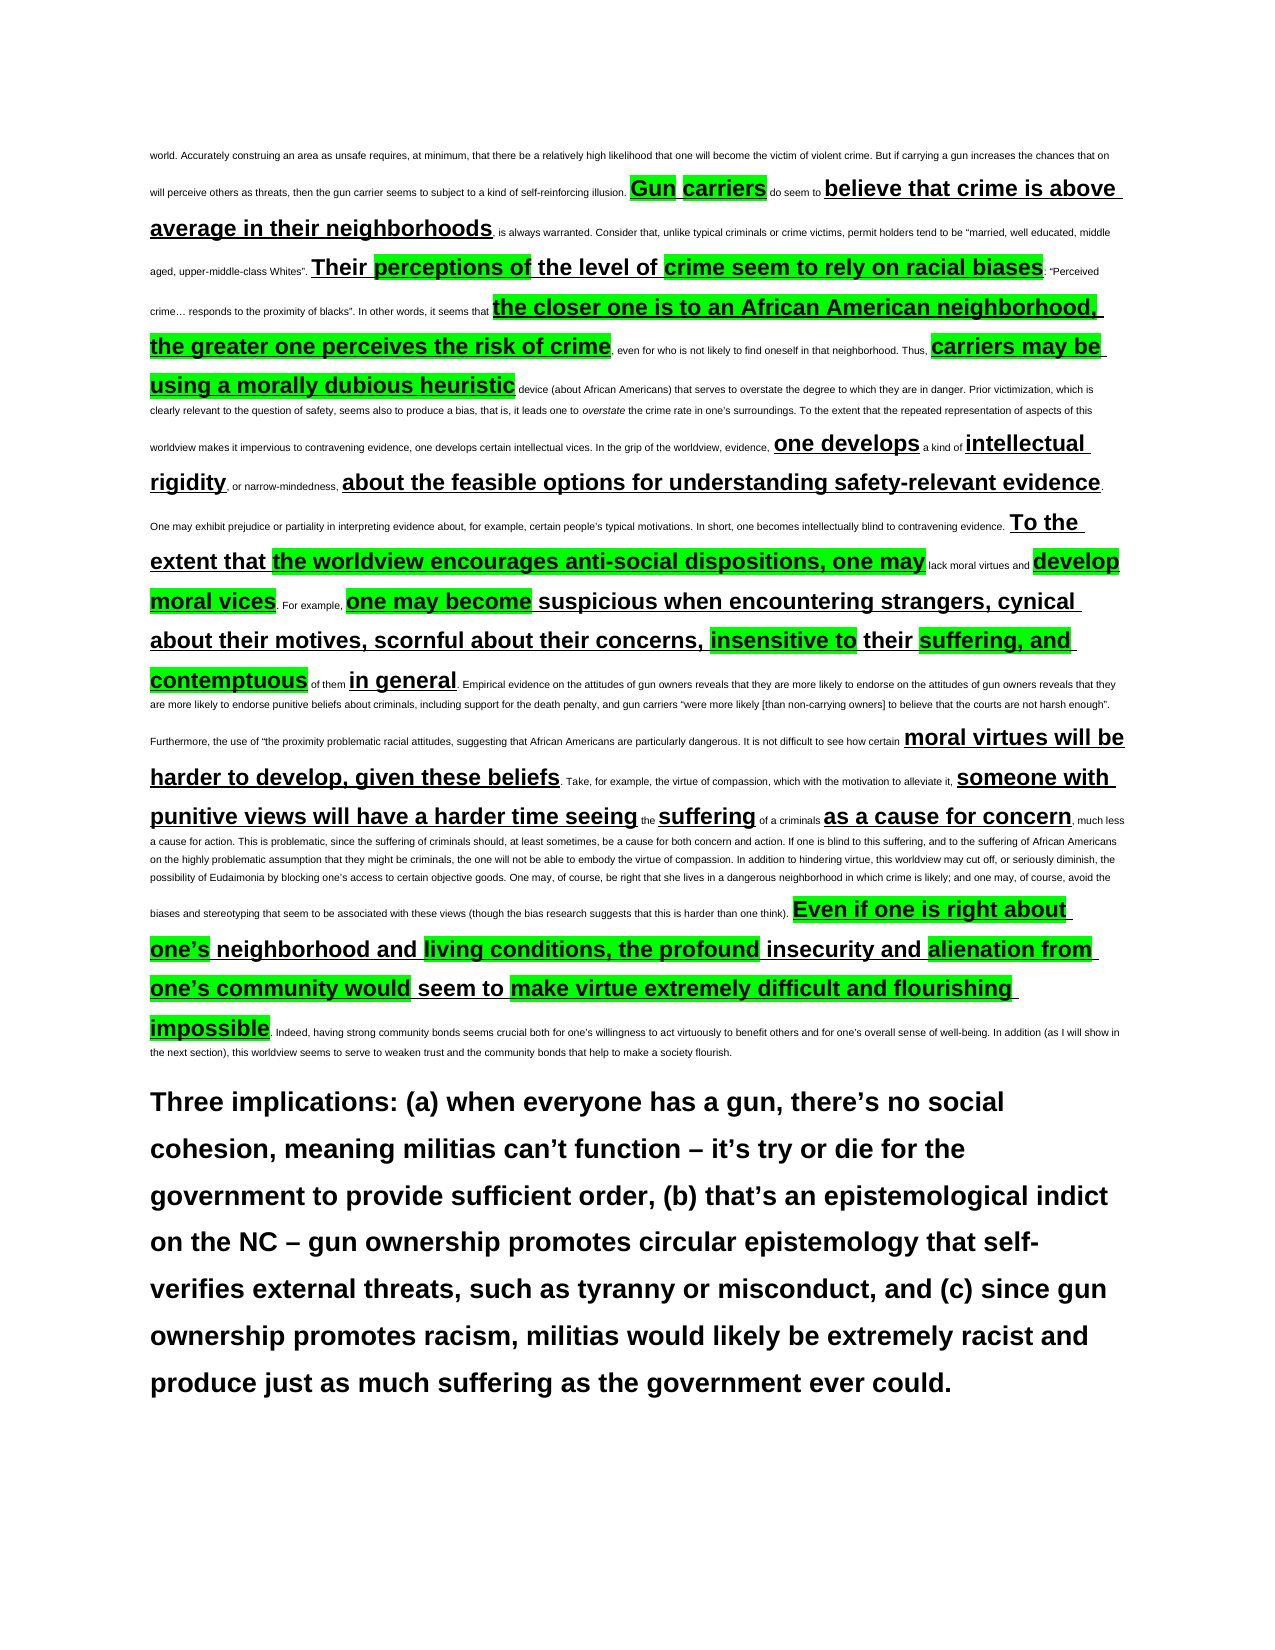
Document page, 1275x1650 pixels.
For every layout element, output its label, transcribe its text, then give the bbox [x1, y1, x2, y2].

subtitle Three implications: (a) when everyone has a gun, there’s no social cohesion, meaning militias can’t function – it’s try or die for the government to provide sufficient order, (b) that’s an epistemological indict on the NC – gun ownership promotes circular epistemology that self-verifies external threats, such as tyranny or misconduct, and (c) since gun ownership promotes racism, militias would likely be extremely racist and produce just as much suffering as the government ever could. [150, 1086, 1125, 1398]
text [150, 150, 1125, 1059]
